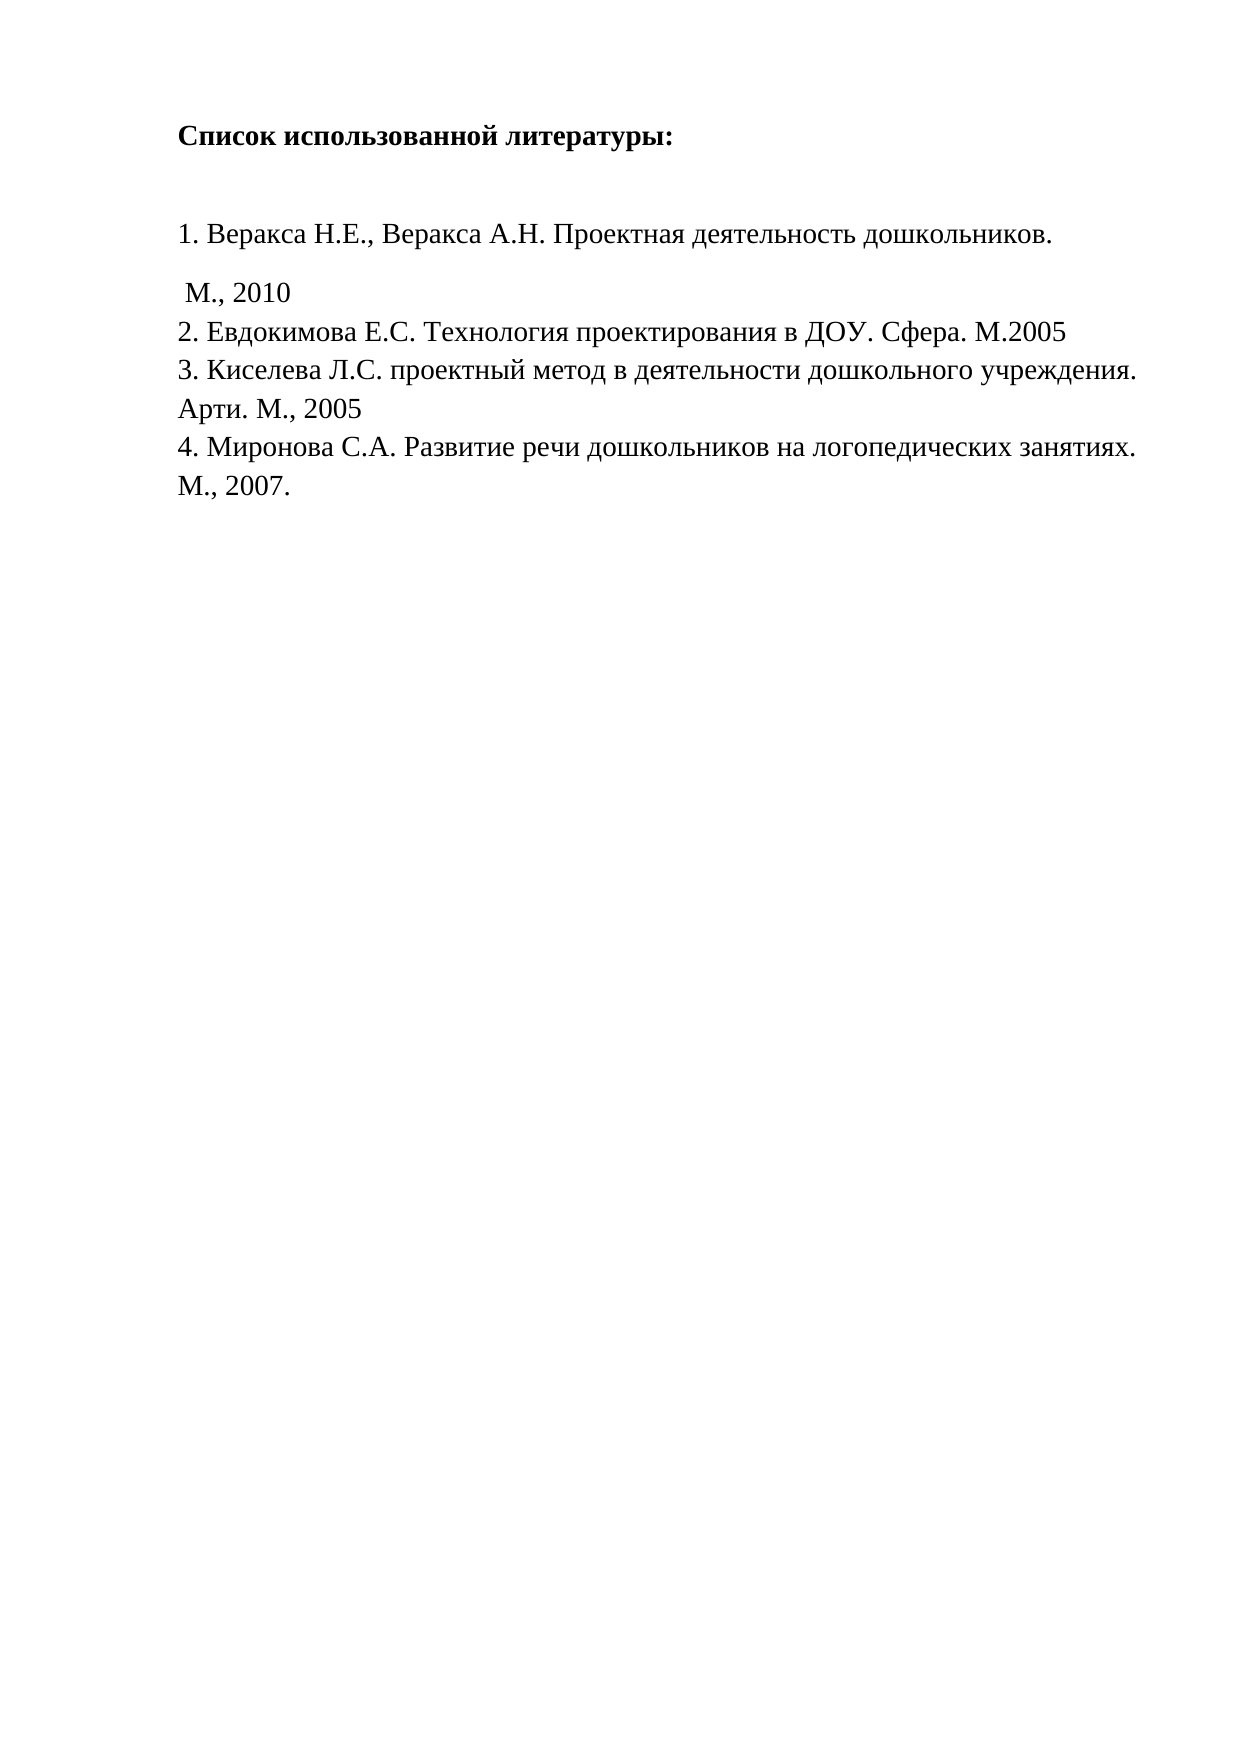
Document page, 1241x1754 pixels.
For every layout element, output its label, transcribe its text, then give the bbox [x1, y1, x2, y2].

text М., 2010 2. Евдокимова Е.С. Технология проектирования в ДОУ. Сфера. М.2005 3. Киселева Л.С. проектный метод в деятельности дошкольного учреждения. Арти. М., 2005 4. Миронова С.А. Развитие речи дошкольников на логопедических занятиях. М., 2007. [177, 275, 1152, 502]
text 1. Веракса Н.Е., Веракса А.Н. Проектная деятельность дошкольников. [177, 177, 1152, 249]
text Список использованной литературы: [177, 118, 1152, 152]
